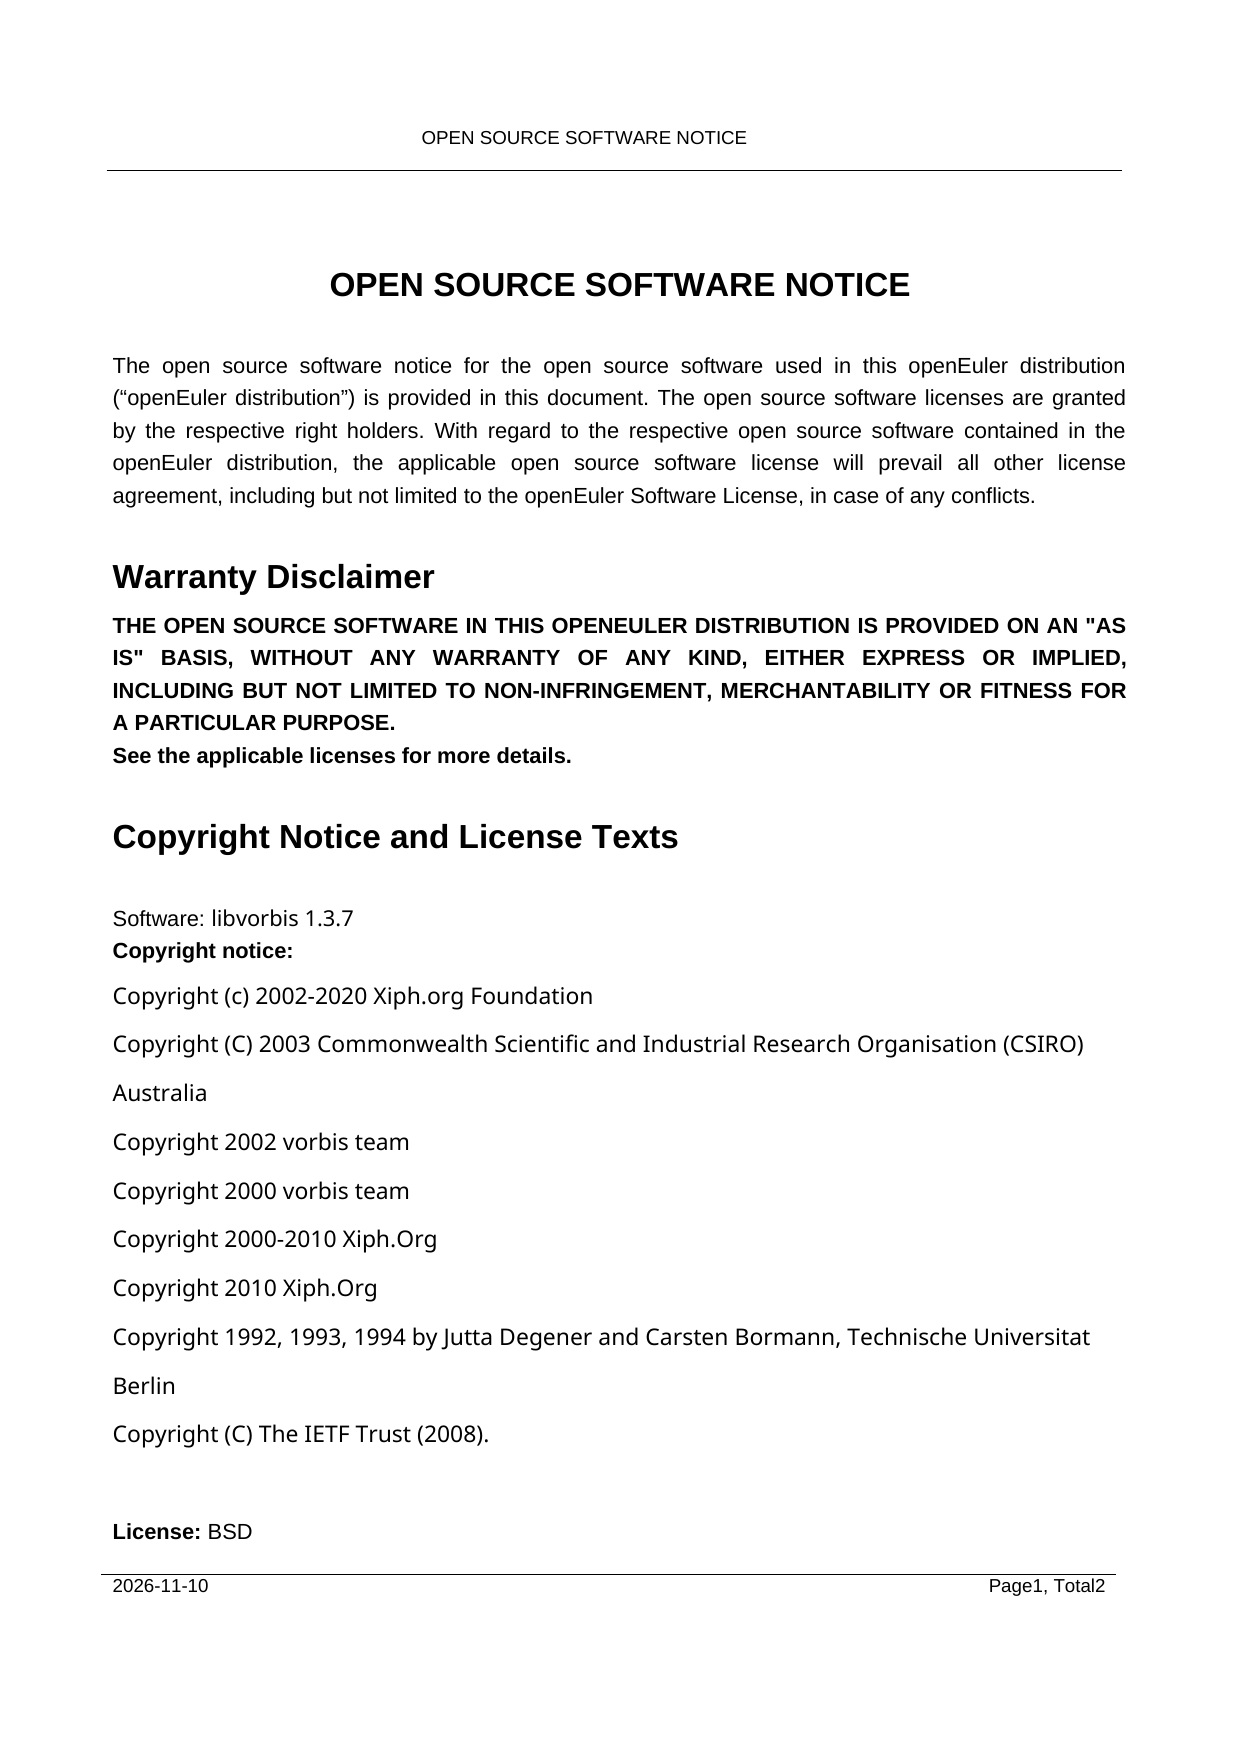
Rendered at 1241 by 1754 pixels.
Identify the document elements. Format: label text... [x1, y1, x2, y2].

text Software: libvorbis 1.3.7 [112, 901, 1128, 934]
text Copyright Notice and License Texts [112, 804, 1128, 869]
text OPEN SOURCE SOFTWARE NOTICE [112, 251, 1128, 316]
text Warranty Disclaimer [112, 544, 1128, 609]
text Copyright notice: [112, 934, 1128, 966]
text THE OPEN SOURCE SOFTWARE IN THIS OPENEULER DISTRIBUTION IS PROVIDED ON AN "AS IS" BASIS, WITHOUT ANY WARRANTY OF ANY KIND, EITHER EXPRESS OR IMPLIED, INCLUDING BUT NOT LIMITED TO NON-INFRINGEMENT, MERCHANTABILITY OR FITNESS FOR A PARTICULAR PURPOSE. See the applicable licenses for more details. [112, 609, 1128, 771]
text License: BSD [112, 1515, 1128, 1548]
text The open source software notice for the open source software used in this openEuler distribution (“openEuler distribution”) is provided in this document. The open source software licenses are granted by the respective right holders. With regard to the respective open source software contained in the openEuler distribution, the applicable open source software license will prevail all other license agreement, including but not limited to the openEuler Software License, in case of any conflicts. [112, 349, 1128, 511]
text Copyright (c) 2002-2020 Xiph.org Foundation Copyright (C) 2003 Commonwealth Scientific and Industrial Research Organisation (CSIRO) Australia Copyright 2002 vorbis team Copyright 2000 vorbis team Copyright 2000-2010 Xiph.Org Copyright 2010 Xiph.Org Copyright 1992, 1993, 1994 by Jutta Degener and Carsten Bormann, Technische Universitat Berlin Copyright (C) The IETF Trust (2008). [112, 979, 1128, 1499]
